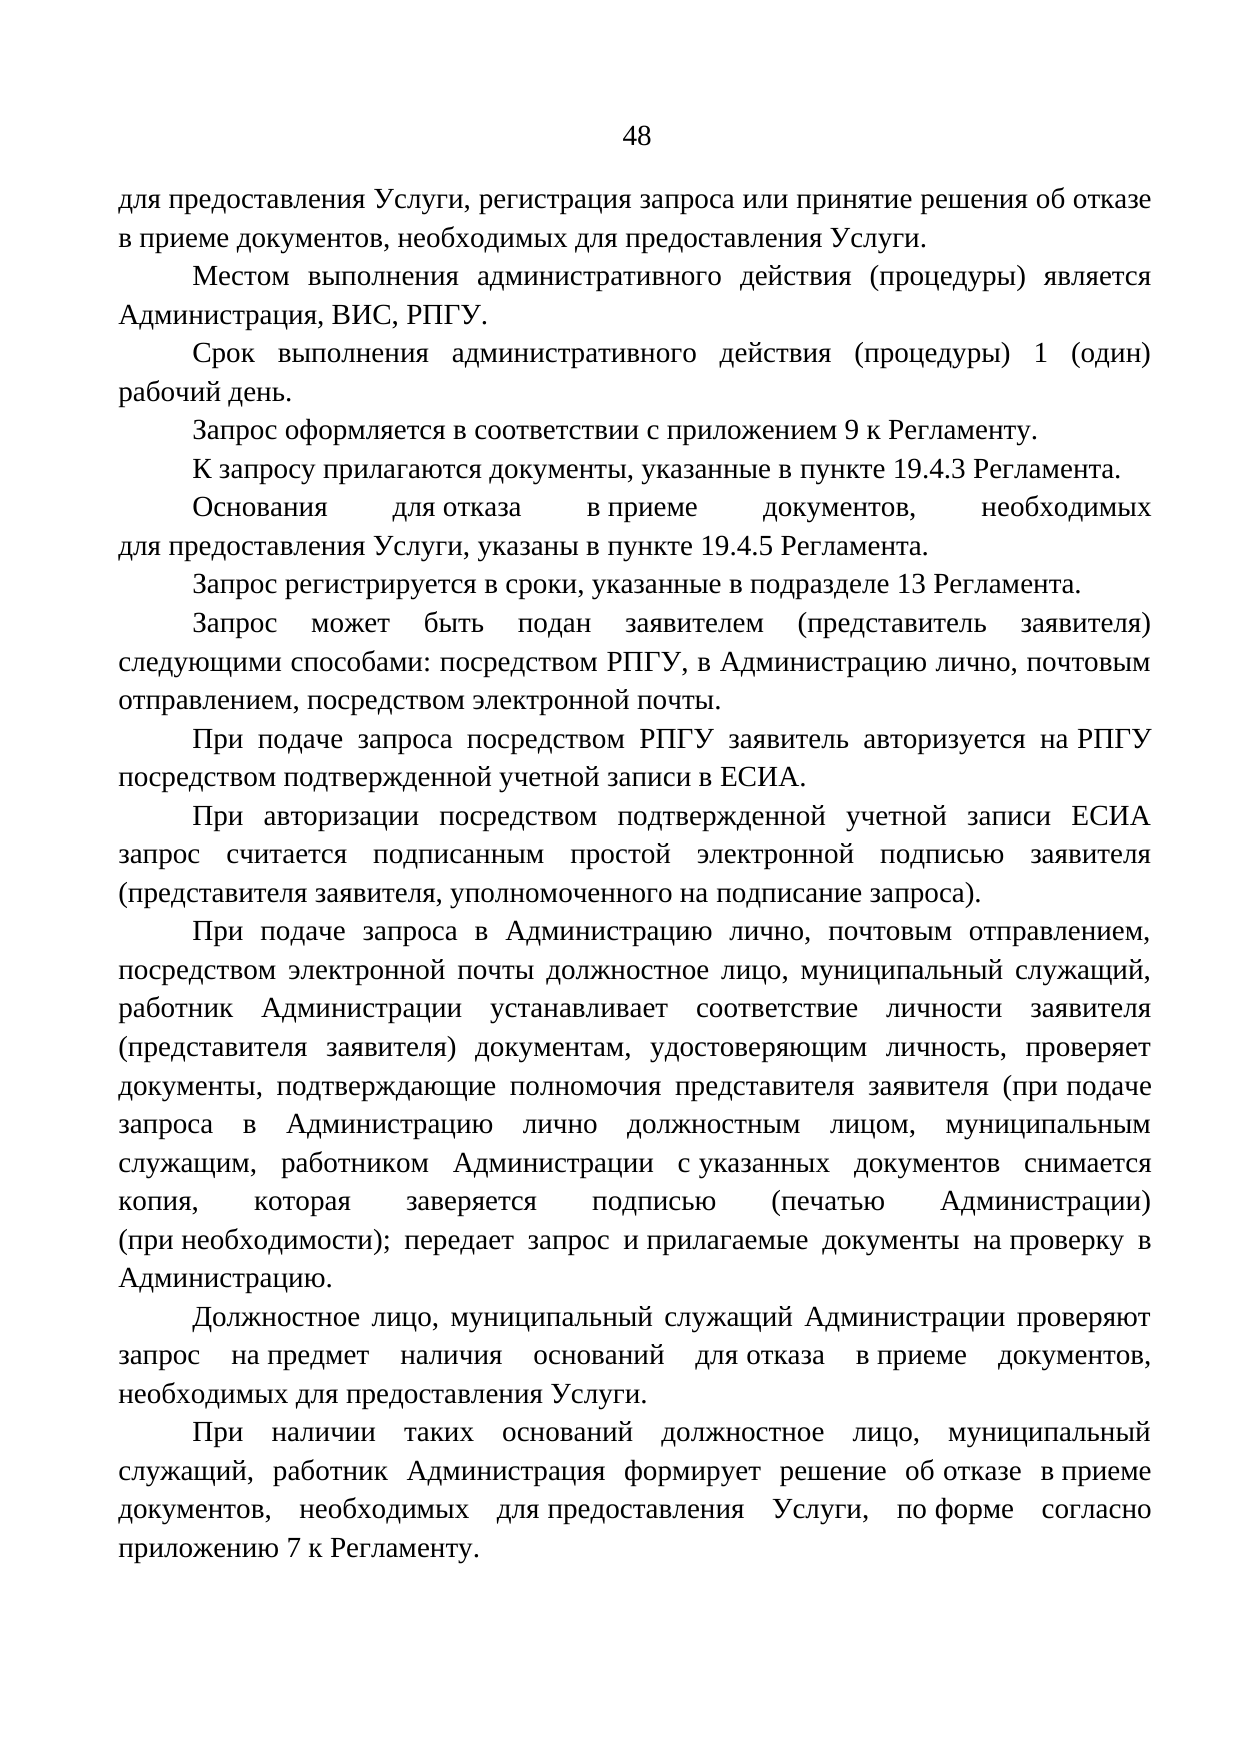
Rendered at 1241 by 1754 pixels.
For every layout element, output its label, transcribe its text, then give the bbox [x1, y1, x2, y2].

text Местом выполнения административного действия (процедуры) является Администрация, ВИС, РПГУ. [118, 258, 1152, 330]
text Запрос регистрируется в сроки, указанные в подразделе 13 Регламента. [118, 567, 1152, 600]
text Запрос может быть подан заявителем (представитель заявителя) следующими способами: посредством РПГУ, в Администрацию лично, почтовым отправлением, посредством электронной почты. [118, 605, 1152, 716]
text При подаче запроса в Администрацию лично, почтовым отправлением, посредством электронной почты должностное лицо, муниципальный служащий, работник Администрации устанавливает соответствие личности заявителя (представителя заявителя) документам, удостоверяющим личность, проверяет документы, подтверждающие полномочия представителя заявителя (при подаче запроса в Администрацию лично должностным лицом, муниципальным служащим, работником Администрации с указанных документов снимается копия, которая заверяется подписью (печатью Администрации) (при необходимости); передает запрос и прилагаемые документы на проверку в Администрацию. [118, 913, 1152, 1294]
text При авторизации посредством подтвержденной учетной записи ЕСИА запрос считается подписанным простой электронной подписью заявителя (представителя заявителя, уполномоченного на подписание запроса). [118, 798, 1152, 908]
text Основания для отказа в приеме документов, необходимых для предоставления Услуги, указаны в пункте 19.4.5 Регламента. [118, 489, 1152, 562]
text К запросу прилагаются документы, указанные в пункте 19.4.3 Регламента. [118, 451, 1152, 484]
text Срок выполнения административного действия (процедуры) 1 (один) рабочий день. [118, 335, 1152, 407]
text Запрос оформляется в соответствии с приложением 9 к Регламенту. [118, 412, 1152, 446]
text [118, 181, 1152, 253]
text При подаче запроса посредством РПГУ заявитель авторизуется на РПГУ посредством подтвержденной учетной записи в ЕСИА. [118, 721, 1152, 793]
text Должностное лицо, муниципальный служащий Администрации проверяют запрос на предмет наличия оснований для отказа в приеме документов, необходимых для предоставления Услуги. [118, 1299, 1152, 1409]
text При наличии таких оснований должностное лицо, муниципальный служащий, работник Администрация формирует решение об отказе в приеме документов, необходимых для предоставления Услуги, по форме согласно приложению 7 к Регламенту. [118, 1414, 1152, 1564]
